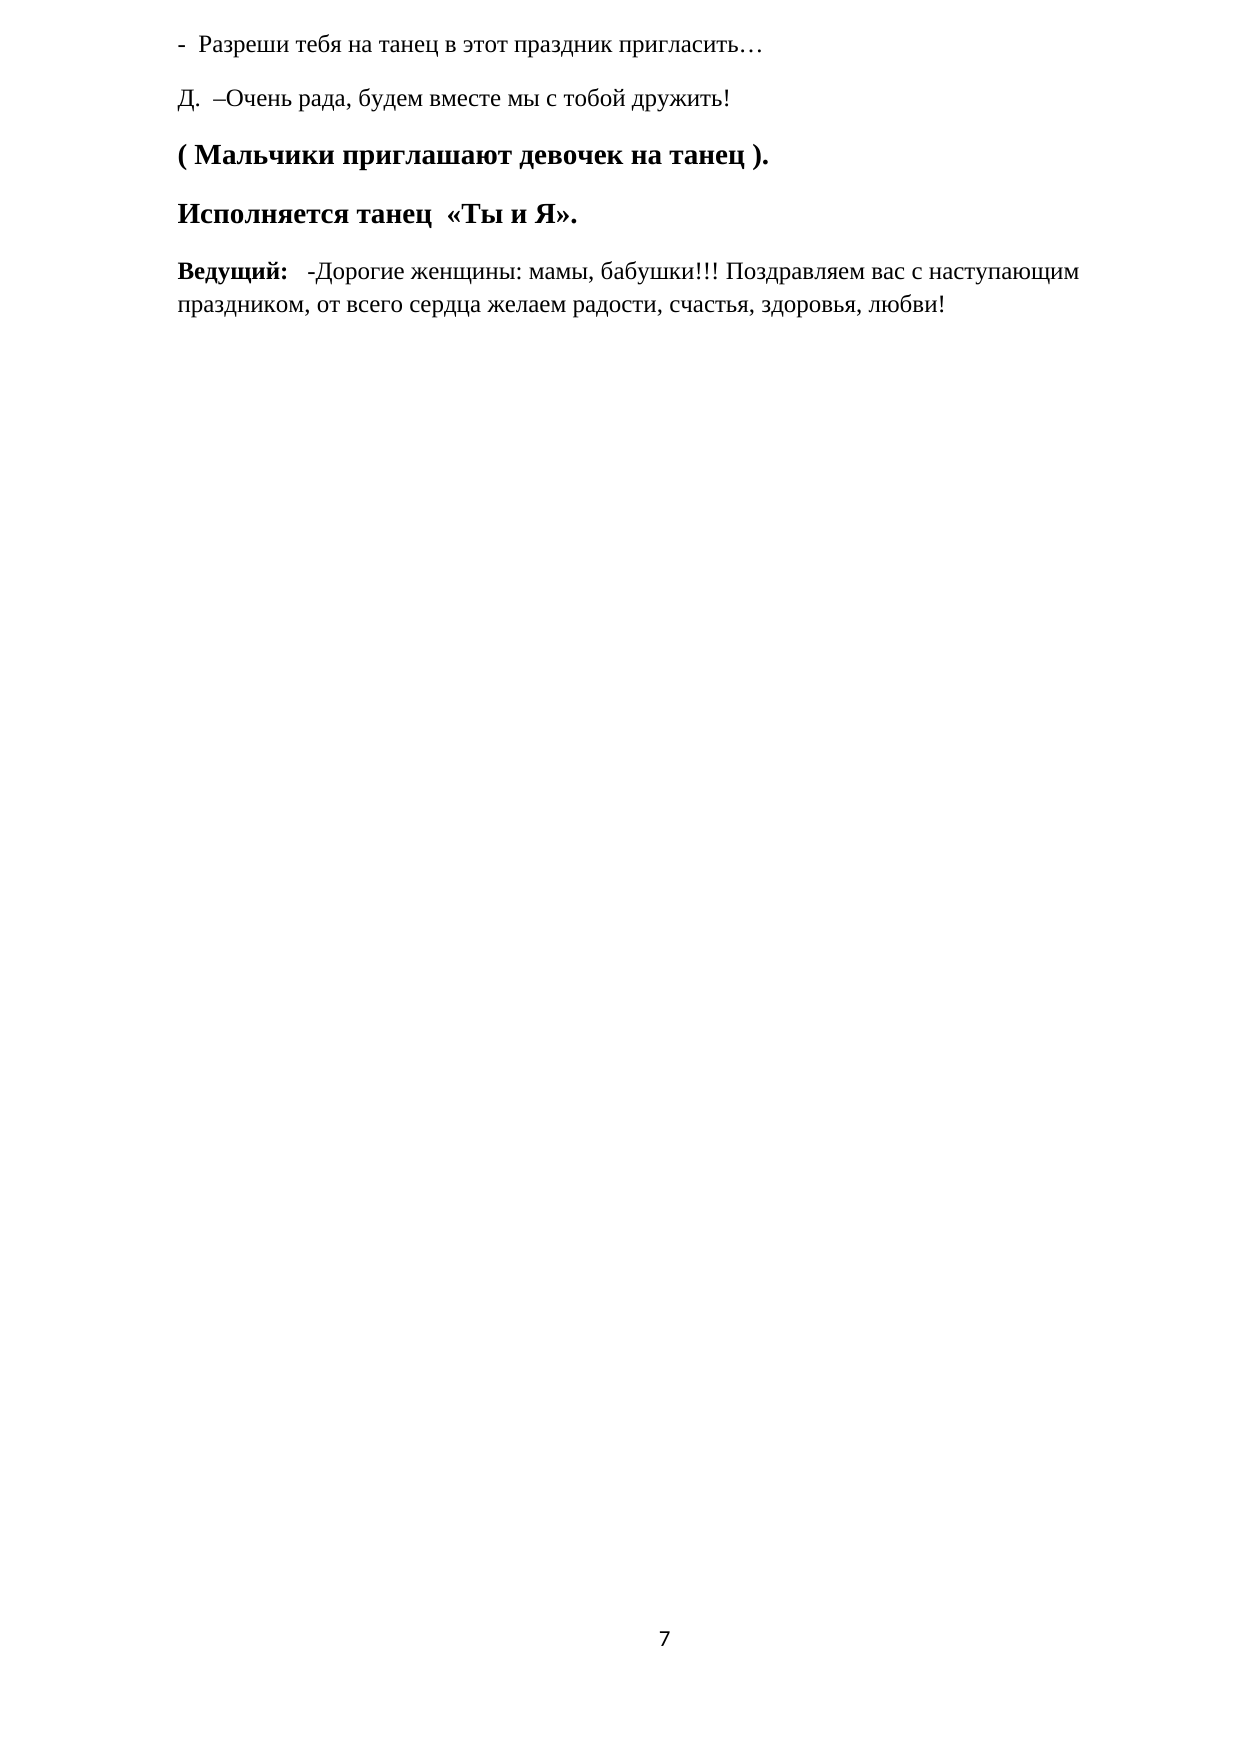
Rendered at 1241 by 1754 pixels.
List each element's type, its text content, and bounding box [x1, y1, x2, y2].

text Исполняется танец «Ты и Я». [177, 197, 1152, 230]
text - Разреши тебя на танец в этот праздник пригласить… [177, 29, 1152, 58]
text Д. –Очень рада, будем вместе мы с тобой дружить! [177, 83, 1152, 112]
text ( Мальчики приглашают девочек на танец ). [177, 137, 1152, 171]
text Ведущий: -Дорогие женщины: мамы, бабушки!!! Поздравляем вас с наступающим праздником, от всего сердца желаем радости, счастья, здоровья, любви! [177, 256, 1152, 318]
